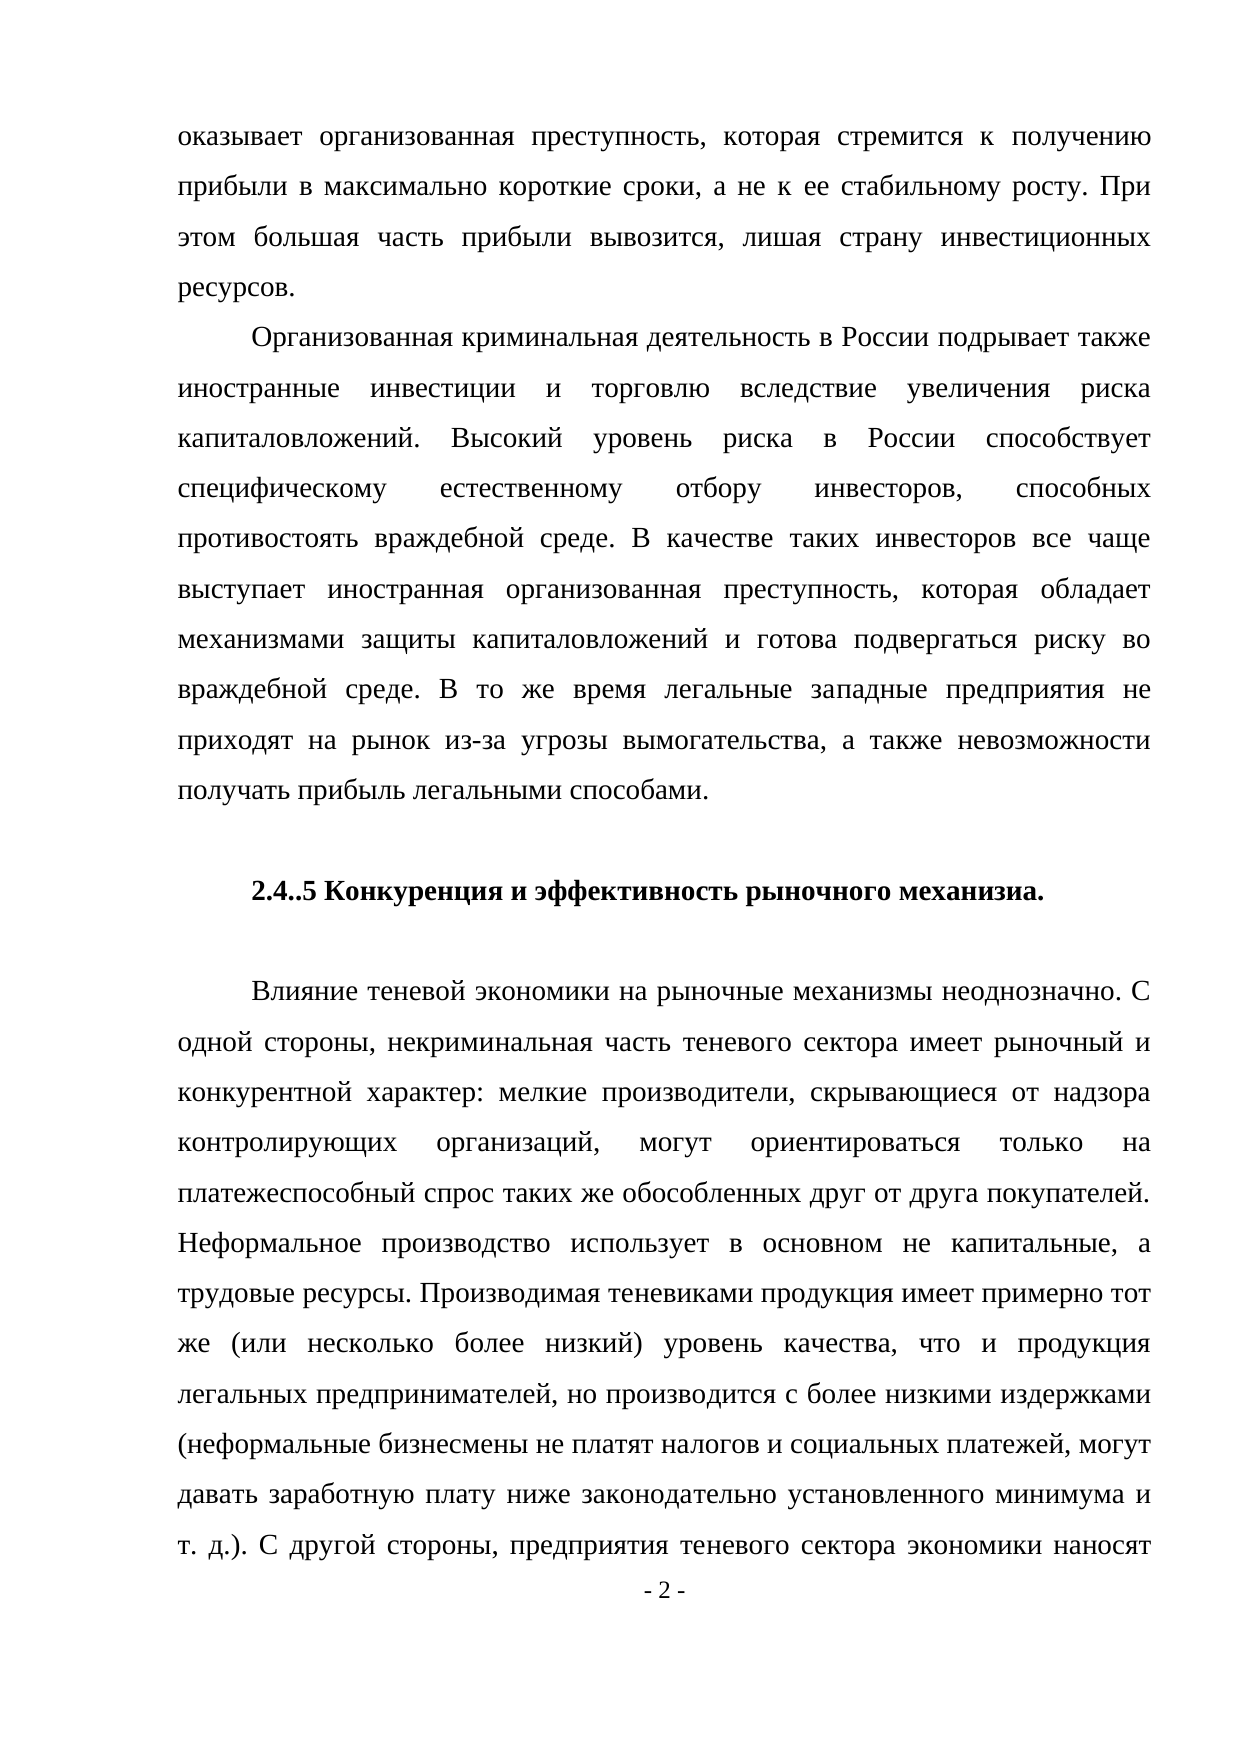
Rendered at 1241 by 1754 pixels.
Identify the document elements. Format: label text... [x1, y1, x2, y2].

text 2.4..5 Конкуренция и эффективность рыночного механизиа. [177, 873, 1152, 906]
text Организованная криминальная деятельность в России подрывает также иностранные инвестиции и торговлю вследствие увеличения риска капиталовложений. Высокий уровень риска в России способствует специфическому естественному отбору инвесторов, способных противостоять враждебной среде. В качестве таких инвесторов все чаще выступает иностранная организованная преступность, которая обладает механизмами защиты капиталовложений и готова подвергаться риску во враждебной среде. В то же время легальные за-падные предприятия не приходят на рынок из-за угрозы вымогательства, а также невозможности получать прибыль легальными способами. [177, 319, 1152, 806]
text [177, 973, 1152, 1560]
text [177, 118, 1152, 303]
